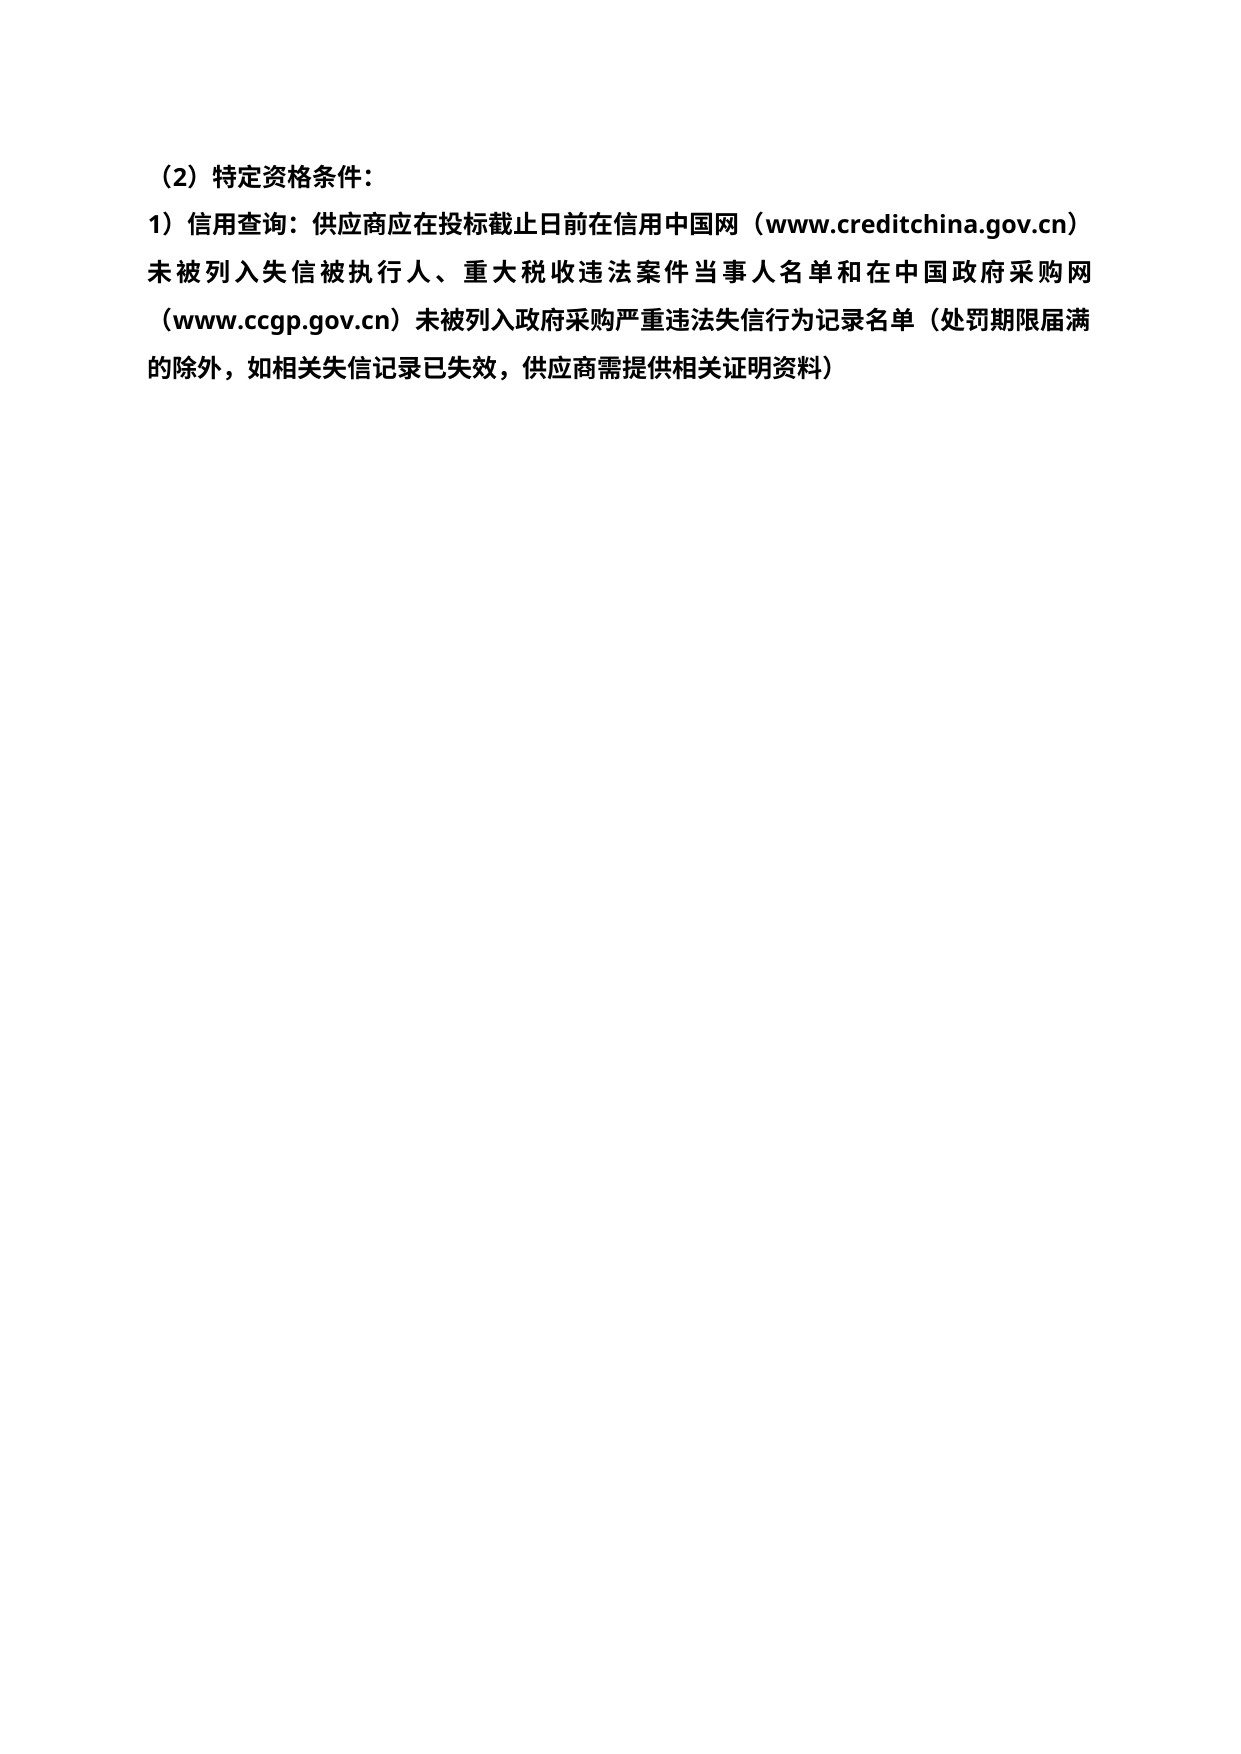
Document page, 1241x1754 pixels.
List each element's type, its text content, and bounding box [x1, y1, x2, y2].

text 1）信用查询：供应商应在投标截止日前在信用中国网（www.creditchina.gov.cn）未被列入失信被执行人、重大税收违法案件当事人名单和在中国政府采购网（www.ccgp.gov.cn）未被列入政府采购严重违法失信行为记录名单（处罚期限届满的除外，如相关失信记录已失效，供应商需提供相关证明资料） 2）法定代表人委托授权书\身份证明：非法定代表人参加投标的，须提供法定代表人委托授权书、授权代表身份证、授权代表提供在投标单位缴纳的社保记录（近3个月内）；法定代表人参加投标时,只需提供法定代表人身份证； [148, 196, 1093, 387]
list 特定资格条件： [148, 148, 1093, 196]
